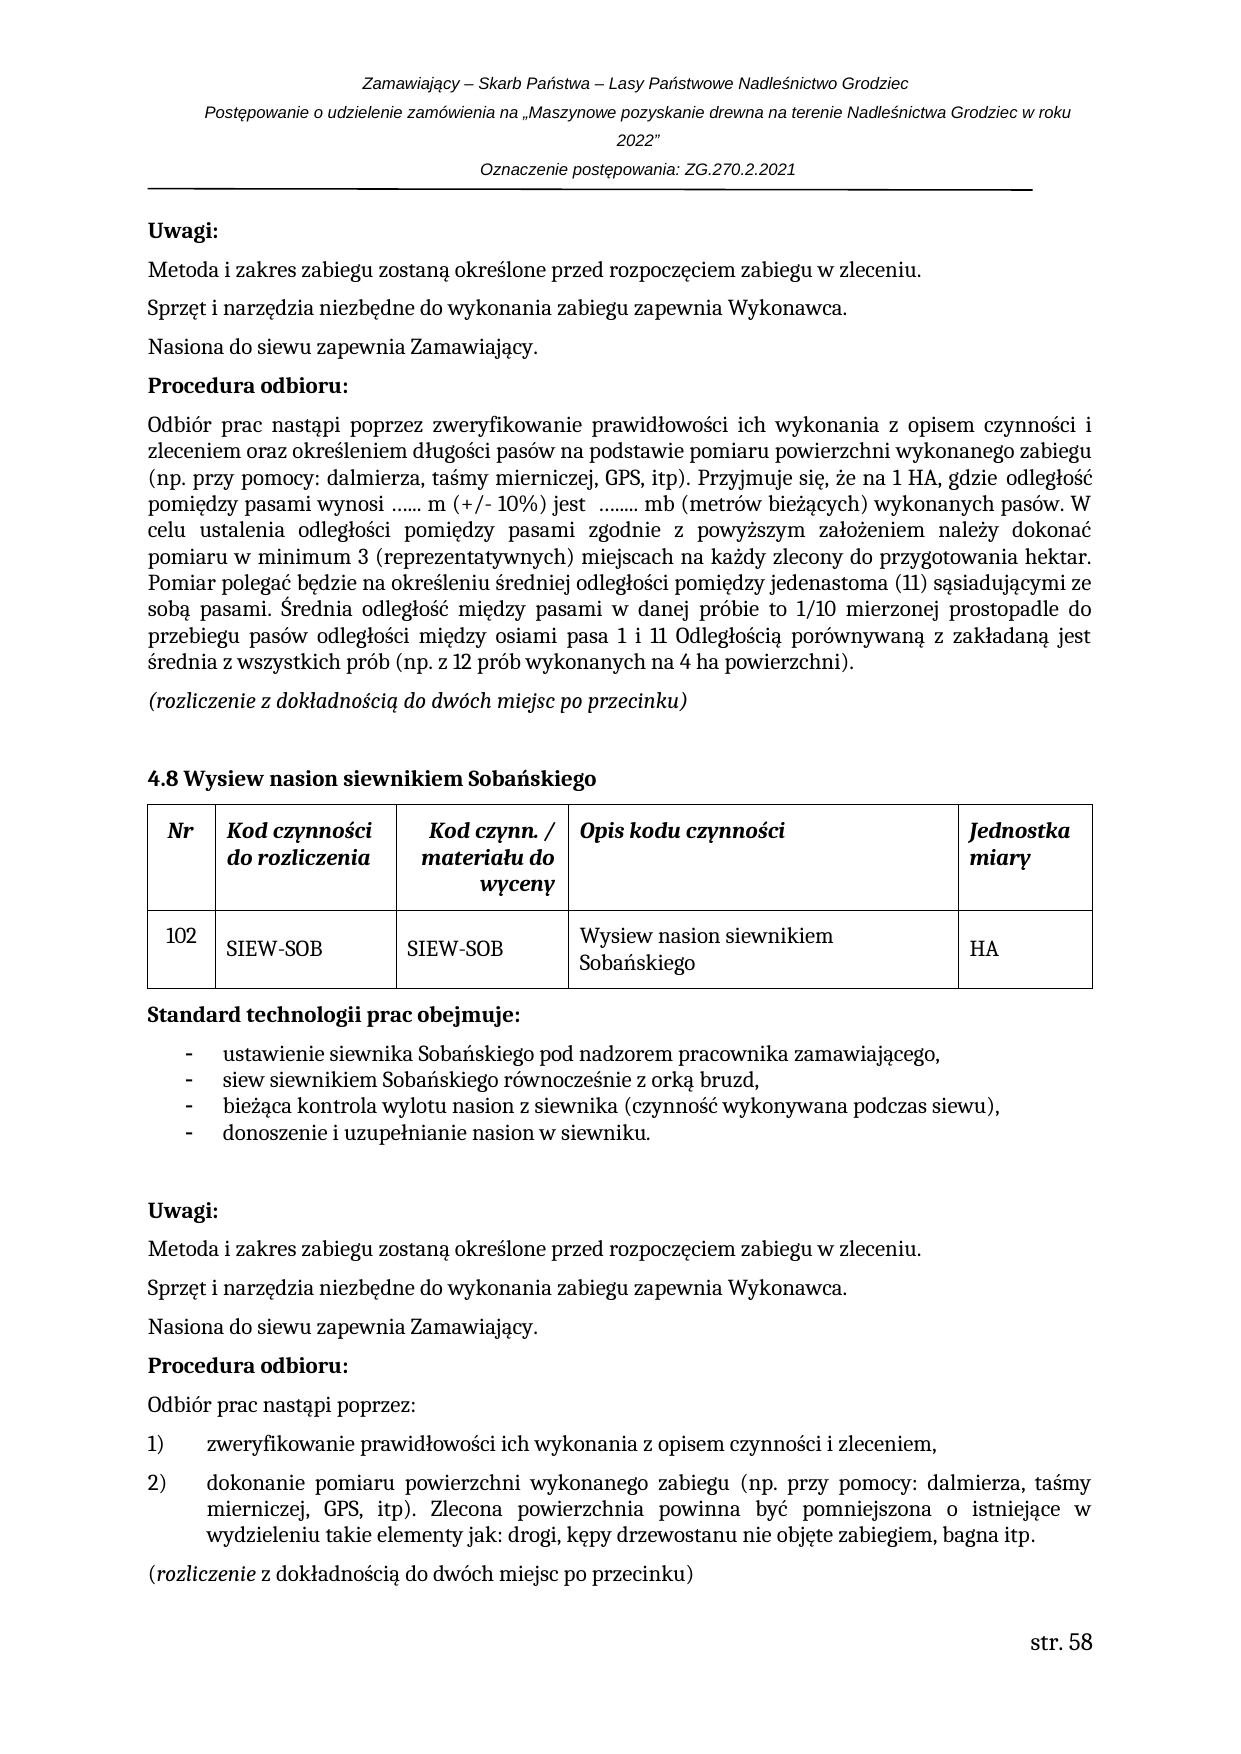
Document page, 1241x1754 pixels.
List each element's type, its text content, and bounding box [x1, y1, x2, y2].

text Metoda i zakres zabiegu zostaną określone przed rozpoczęciem zabiegu w zleceniu. [148, 256, 1093, 283]
list donoszenie i uzupełnianie nasion w siewniku. [185, 1120, 1093, 1146]
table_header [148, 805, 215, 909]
text Procedura odbioru: [148, 1353, 1093, 1379]
text Sprzęt i narzędzia niezbędne do wykonania zabiegu zapewnia Wykonawca. [148, 295, 1093, 322]
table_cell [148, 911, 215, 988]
list ustawienie siewnika Sobańskiego pod nadzorem pracownika zamawiającego, [185, 1041, 1093, 1067]
text Odbiór prac nastąpi poprzez: [148, 1392, 1093, 1418]
text (rozliczenie z dokładnością do dwóch miejsc po przecinku) [148, 688, 1093, 714]
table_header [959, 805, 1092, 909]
text Uwagi: [148, 217, 1093, 244]
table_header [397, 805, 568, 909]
text Nasiona do siewu zapewnia Zamawiający. [148, 334, 1093, 360]
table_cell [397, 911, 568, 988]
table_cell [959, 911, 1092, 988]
list bieżąca kontrola wylotu nasion z siewnika (czynność wykonywana podczas siewu), [185, 1093, 1093, 1120]
text Metoda i zakres zabiegu zostaną określone przed rozpoczęciem zabiegu w zleceniu. [148, 1236, 1093, 1263]
text 2) dokonanie pomiaru powierzchni wykonanego zabiegu (np. przy pomocy: dalmierza, taśmy mierniczej, GPS, itp). Zlecona powierzchnia powinna być pomniejszona o istniejące w wydzieleniu takie elementy jak: drogi, kępy drzewostanu nie objęte zabiegiem, bagna itp. [148, 1469, 1093, 1548]
text Nasiona do siewu zapewnia Zamawiający. [148, 1314, 1093, 1340]
text 4.8 Wysiew nasion siewnikiem Sobańskiego [148, 766, 1093, 792]
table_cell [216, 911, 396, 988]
text (rozliczenie z dokładnością do dwóch miejsc po przecinku) [148, 1561, 1093, 1587]
text Odbiór prac nastąpi poprzez zweryfikowanie prawidłowości ich wykonania z opisem czynności i zleceniem oraz określeniem długości pasów na podstawie pomiaru powierzchni wykonanego zabiegu (np. przy pomocy: dalmierza, taśmy mierniczej, GPS, itp). Przyjmuje się, że na 1 HA, gdzie odległość pomiędzy pasami wynosi …... m (+/- 10%) jest …..... mb (metrów bieżących) wykonanych pasów. W celu ustalenia odległości pomiędzy pasami zgodnie z powyższym założeniem należy dokonać pomiaru w minimum 3 (reprezentatywnych) miejscach na każdy zlecony do przygotowania hektar. Pomiar polegać będzie na określeniu średniej odległości pomiędzy jedenastoma (11) sąsiadującymi ze sobą pasami. Średnia odległość między pasami w danej próbie to 1/10 mierzonej prostopadle do przebiegu pasów odległości między osiami pasa 1 i 11 Odległością porównywaną z zakładaną jest średnia z wszystkich prób (np. z 12 prób wykonanych na 4 ha powierzchni). [148, 412, 1093, 675]
text Procedura odbioru: [148, 373, 1093, 399]
list siew siewnikiem Sobańskiego równocześnie z orką bruzd, [185, 1067, 1093, 1093]
text 1) zweryfikowanie prawidłowości ich wykonania z opisem czynności i zleceniem, [148, 1431, 1093, 1457]
text Uwagi: [148, 1197, 1093, 1224]
text Sprzęt i narzędzia niezbędne do wykonania zabiegu zapewnia Wykonawca. [148, 1275, 1093, 1301]
text Standard technologii prac obejmuje: [148, 1002, 1093, 1028]
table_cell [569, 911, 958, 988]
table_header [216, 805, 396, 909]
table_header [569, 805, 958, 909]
